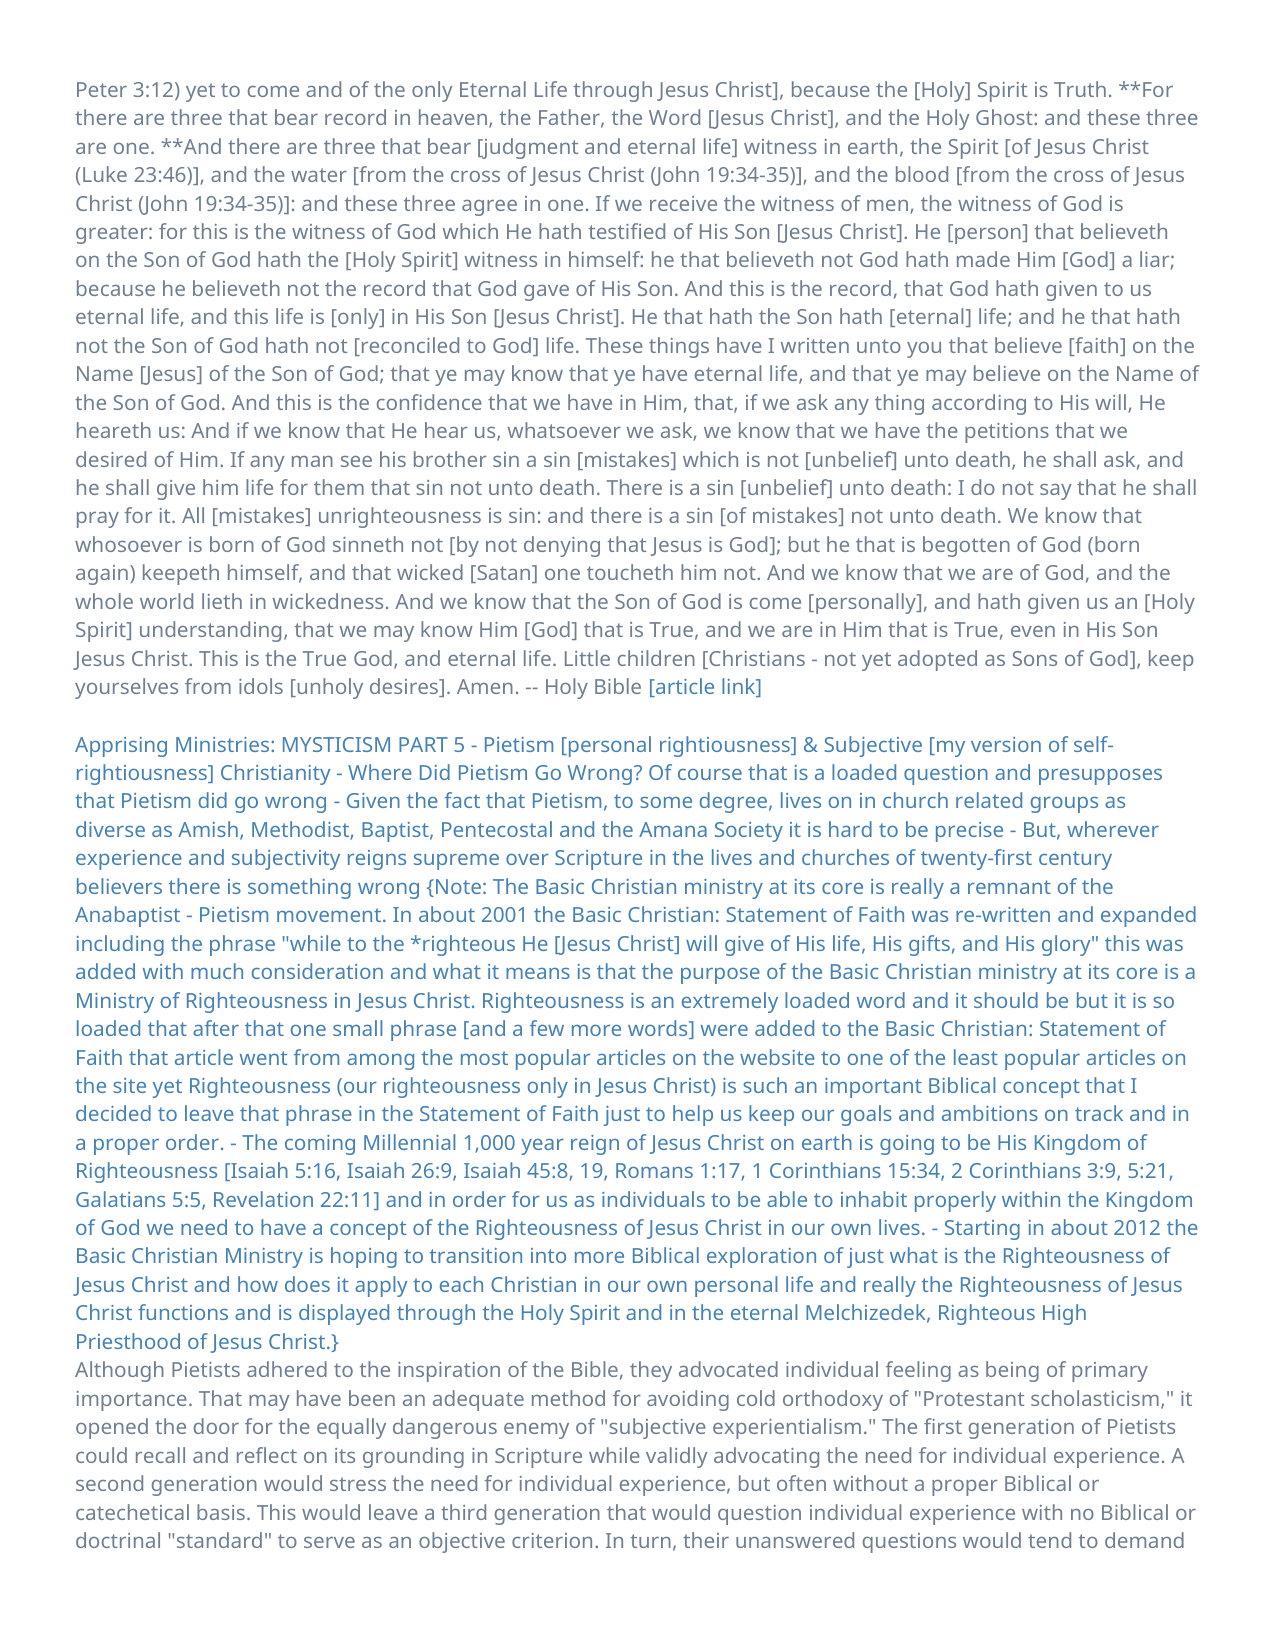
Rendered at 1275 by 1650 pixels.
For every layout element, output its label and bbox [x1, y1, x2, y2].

text [75, 75, 1200, 701]
text [75, 730, 1200, 1554]
